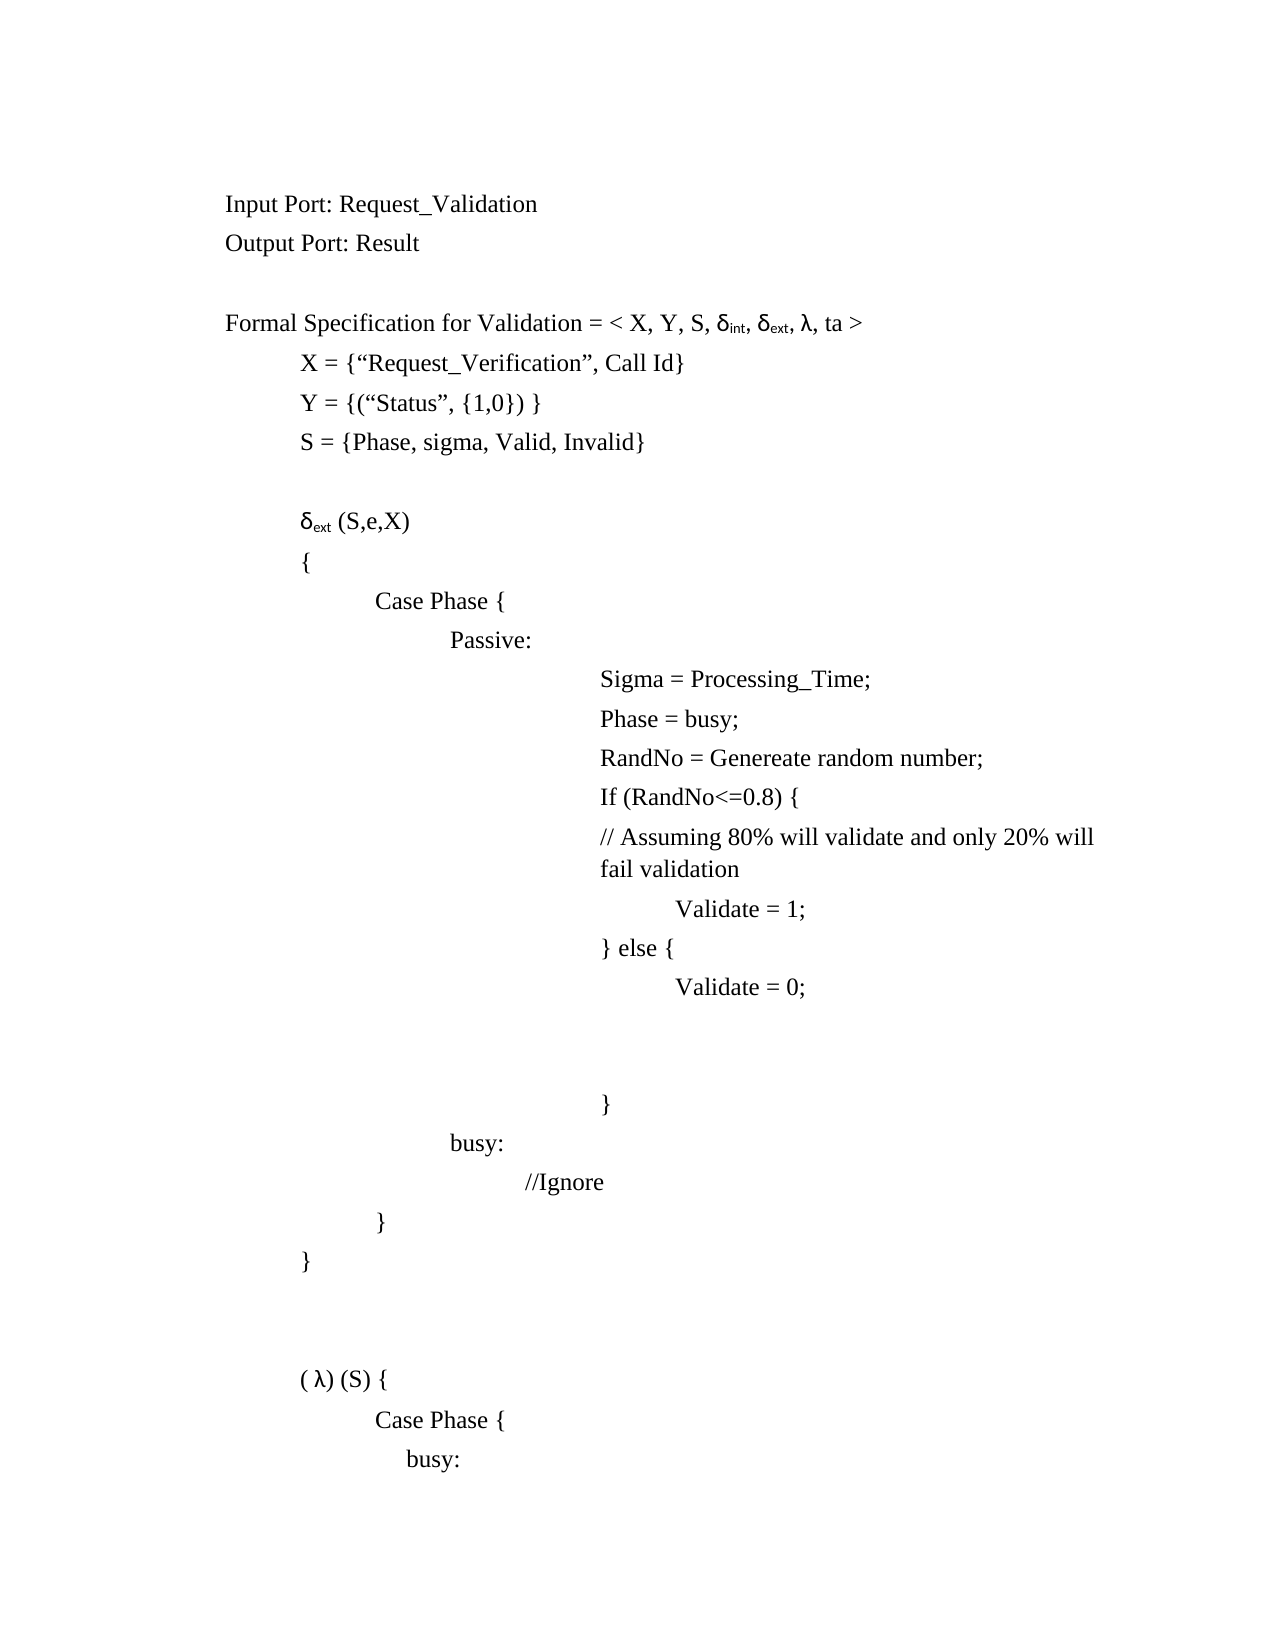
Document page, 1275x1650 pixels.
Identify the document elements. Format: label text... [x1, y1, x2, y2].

text busy: [225, 1444, 1125, 1473]
text busy: [225, 1128, 1125, 1157]
text S = {Phase, sigma, Valid, Invalid} [225, 427, 1125, 456]
text RandNo = Genereate random number; [225, 743, 1125, 772]
text } [225, 1207, 1125, 1235]
text } [225, 1089, 1125, 1117]
text Case Phase { [225, 1405, 1125, 1434]
text δext (S,e,X) [225, 505, 1125, 536]
text Case Phase { [225, 586, 1125, 615]
text X = {“Request_Verification”, Call Id} [150, 348, 1125, 377]
text { [225, 547, 1125, 575]
text Formal Specification for Validation = < X, Y, S, δint, δext, λ, ta > [150, 307, 1125, 338]
text } else { [225, 933, 1125, 962]
text //Ignore [225, 1167, 1125, 1196]
text Input Port: Request_Validation [150, 189, 1125, 218]
text Sigma = Processing_Time; [225, 664, 1125, 693]
text Validate = 1; [225, 894, 1125, 923]
text // Assuming 80% will validate and only 20% will fail validation [600, 822, 1125, 883]
text Passive: [225, 625, 1125, 654]
text Y = {(“Status”, {1,0}) } [150, 388, 1125, 416]
text Phase = busy; [225, 704, 1125, 732]
text Validate = 0; [225, 972, 1125, 1001]
text ( λ) (S) { [225, 1364, 1125, 1394]
text Output Port: Result [150, 228, 1125, 257]
text } [225, 1246, 1125, 1274]
text If (RandNo<=0.8) { [225, 782, 1125, 811]
